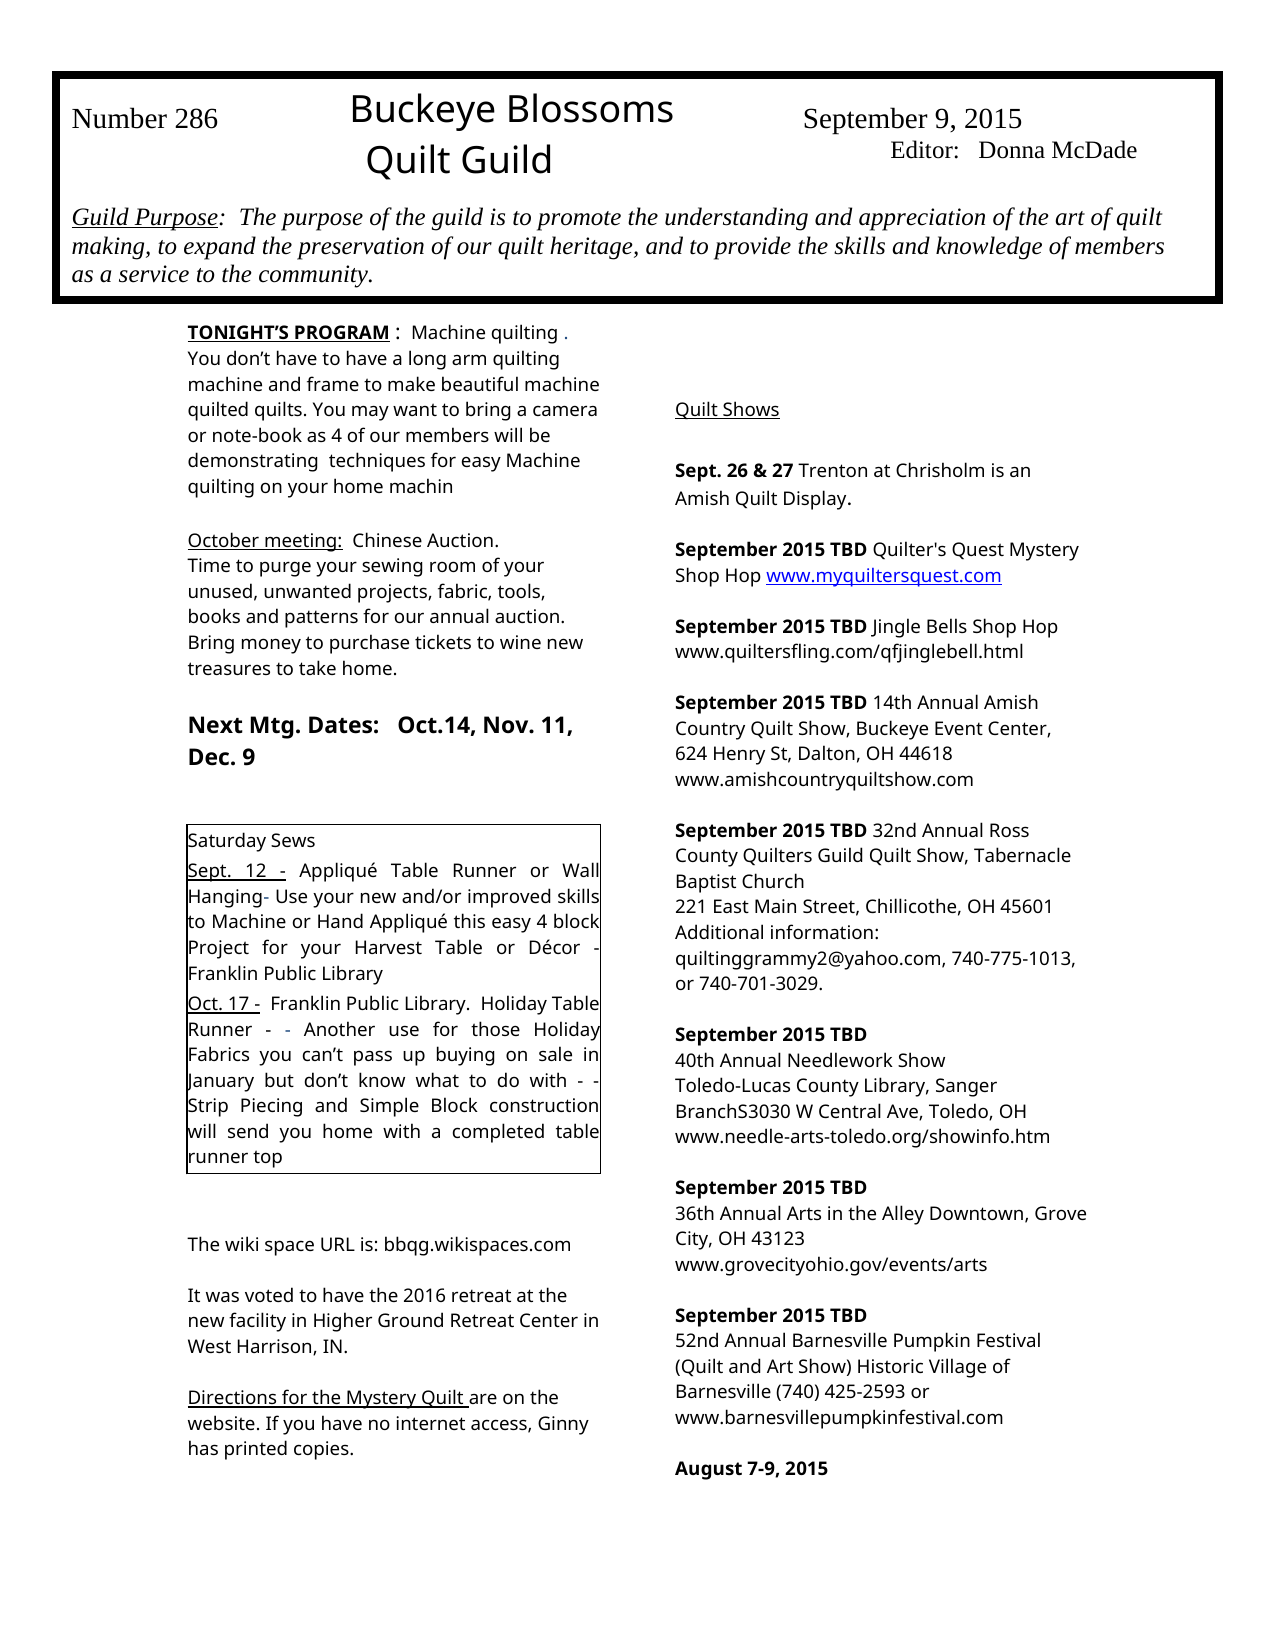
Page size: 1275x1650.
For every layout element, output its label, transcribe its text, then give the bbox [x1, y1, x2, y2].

text August 7-9, 2015 [675, 1455, 1087, 1481]
text October meeting: Chinese Auction. [187, 527, 600, 553]
text www.needle-arts-toledo.org/showinfo.htm [675, 1123, 1087, 1149]
text Directions for the Mystery Quilt are on the website. If you have no internet access, Ginny has printed copies. [187, 1384, 600, 1461]
text Sept. 12 - Appliqué Table Runner or Wall Hanging- Use your new and/or improved skills to Machine or Hand Appliqué this easy 4 block Project for your Harvest Table or Décor - Franklin Public Library [188, 854, 600, 987]
text September 2015 TBD 14th Annual Amish Country Quilt Show, Buckeye Event Center, 624 Henry St, Dalton, OH 44618 www.amishcountryquiltshow.com [675, 689, 1087, 792]
text September 2015 TBD Jingle Bells Shop Hop www.quiltersfling.com/qfjinglebell.html [675, 613, 1087, 664]
text 36th Annual Arts in the Alley Downtown, Grove City, OH 43123 www.grovecityohio.gov/events/arts [675, 1200, 1087, 1277]
text 221 East Main Street, Chillicothe, OH 45601 [675, 894, 1087, 919]
text Quilt Shows [675, 396, 1087, 422]
text Additional information: quiltinggrammy2@yahoo.com, 740-775-1013, or 740-701-3029. [675, 919, 1087, 996]
text Time to purge your sewing room of your unused, unwanted projects, fabric, tools, books and patterns for our annual auction. Bring money to purchase tickets to wine new treasures to take home. [187, 553, 600, 680]
text September 2015 TBD [675, 1021, 1087, 1047]
text 40th Annual Needlework Show [675, 1047, 1087, 1072]
text TONIGHT’S PROGRAM : Machine quilting . You don’t have to have a long arm quilting machine and frame to make beautiful machine quilted quilts. You may want to bring a camera or note-book as 4 of our members will be demonstrating techniques for easy Machine quilting on your home machin [187, 317, 600, 498]
text 52nd Annual Barnesville Pumpkin Festival (Quilt and Art Show) Historic Village of Barnesville (740) 425-2593 or www.barnesvillepumpkinfestival.com [675, 1328, 1087, 1430]
text Oct. 17 - Franklin Public Library. Holiday Table Runner - - Another use for those Holiday Fabrics you can’t pass up buying on sale in January but don’t know what to do with - - Strip Piecing and Simple Block construction will send you home with a completed table runner top [188, 987, 600, 1173]
text September 2015 TBD [675, 1302, 1087, 1328]
text September 2015 TBD Quilter's Quest Mystery Shop Hop www.myquiltersquest.com [675, 536, 1087, 587]
text It was voted to have the 2016 retreat at the new facility in Higher Ground Retreat Center in West Harrison, IN. [187, 1282, 600, 1359]
subtitle Next Mtg. Dates: Oct.14, Nov. 11, Dec. 9 [187, 709, 600, 772]
text The wiki space URL is: bbqg.wikispaces.com [187, 1231, 600, 1257]
text Saturday Sews [188, 825, 600, 854]
text Sept. 26 & 27 Trenton at Chrisholm is an Amish Quilt Display. [675, 457, 1087, 511]
text September 2015 TBD 32nd Annual Ross County Quilters Guild Quilt Show, Tabernacle Baptist Church [675, 817, 1087, 894]
text Toledo-Lucas County Library, Sanger BranchS3030 W Central Ave, Toledo, OH [675, 1072, 1087, 1123]
text September 2015 TBD [675, 1174, 1087, 1200]
